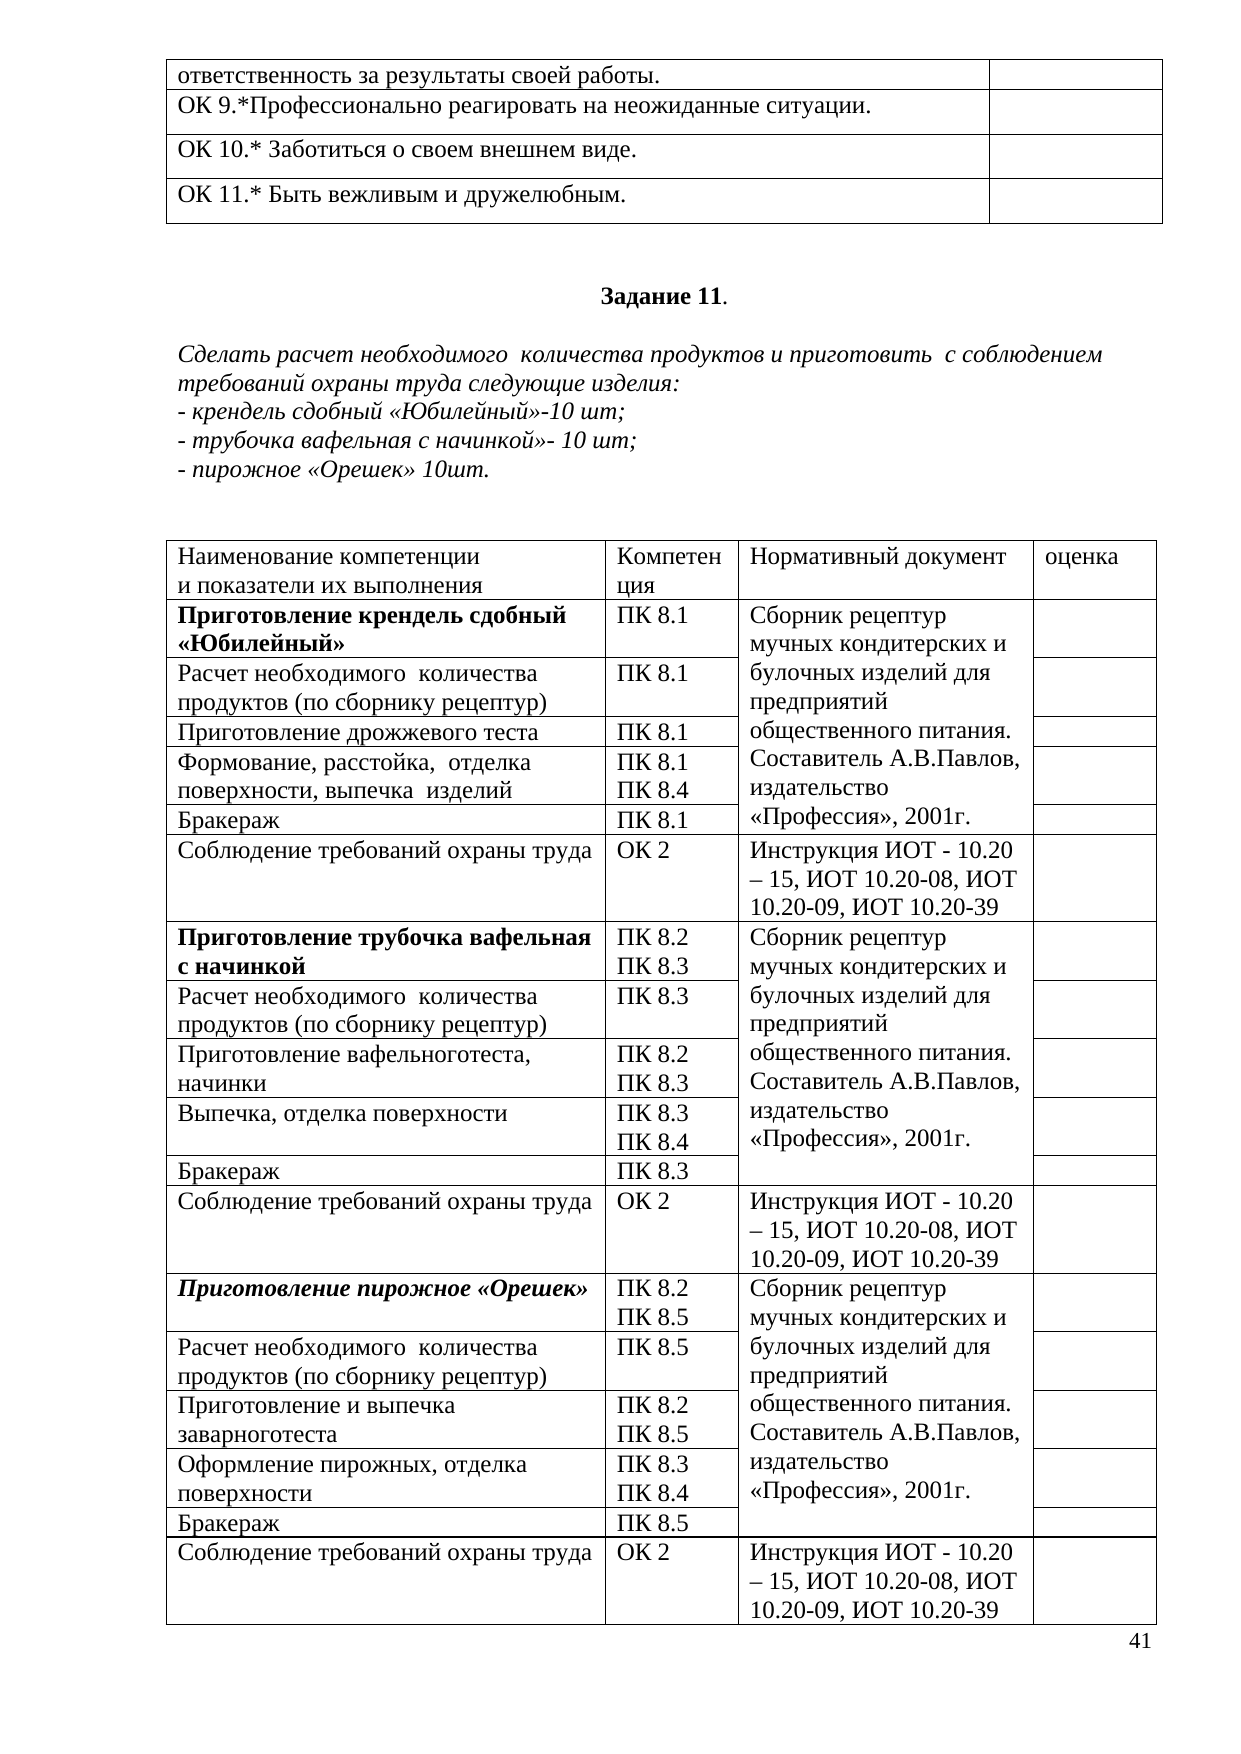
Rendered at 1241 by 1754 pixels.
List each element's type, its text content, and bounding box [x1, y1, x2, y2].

table_cell [1034, 1098, 1156, 1155]
table_cell ПК 8.1 ПК 8.4 [606, 747, 738, 804]
table_cell ПК 8.2 ПК 8.3 [606, 1039, 738, 1097]
table_cell [990, 135, 1162, 178]
table_cell ОК 2 [606, 1538, 738, 1624]
table_cell [1034, 1039, 1156, 1097]
table_cell Сборник рецептур мучных кондитерских и булочных изделий для предприятий общественного питания. Составитель А.В.Павлов, издательство «Профессия», 2001г. [739, 922, 1033, 1185]
table_cell ОК 11.* Быть вежливым и дружелюбным. [167, 179, 989, 223]
table_cell Инструкция ИОТ - 10.20 – 15, ИОТ 10.20-08, ИОТ 10.20-09, ИОТ 10.20-39 [739, 835, 1033, 921]
table_header Нормативный документ [739, 541, 1033, 599]
table_cell ОК 10.* Заботиться о своем внешнем виде. [167, 135, 989, 178]
table_header оценка [1034, 541, 1156, 599]
table_cell ОК 2 [606, 835, 738, 921]
table_cell Оформление пирожных, отделка поверхности [167, 1449, 605, 1507]
table_cell Приготовление пирожное «Орешек» [167, 1274, 605, 1331]
table_cell [990, 90, 1162, 133]
table_cell Формование, расстойка, отделка поверхности, выпечка изделий [167, 747, 605, 804]
table_cell ПК 8.5 [606, 1332, 738, 1389]
table_cell [1034, 922, 1156, 980]
text Задание 11. [177, 281, 1152, 310]
table_cell [990, 60, 1162, 89]
table_cell Расчет необходимого количества продуктов (по сборнику рецептур) [167, 658, 605, 716]
table_cell ПК 8.2 ПК 8.5 [606, 1391, 738, 1448]
table_cell Приготовление трубочка вафельная с начинкой [167, 922, 605, 980]
table_cell [1034, 747, 1156, 804]
table_cell ПК 8.3 ПК 8.4 [606, 1098, 738, 1155]
table_cell Приготовление вафельноготеста, начинки [167, 1039, 605, 1097]
table_cell [1034, 1391, 1156, 1448]
text - пирожное «Орешек» 10шт. [177, 454, 1152, 483]
table_cell [1034, 1156, 1156, 1185]
text - трубочка вафельная с начинкой»- 10 шт; [177, 425, 1152, 454]
table_cell [1034, 658, 1156, 716]
table_cell ПК 8.3 [606, 1156, 738, 1185]
table_cell ПК 8.1 [606, 658, 738, 716]
table_cell Соблюдение требований охраны труда [167, 835, 605, 921]
table_cell [1034, 981, 1156, 1038]
table_cell ПК 8.1 [606, 717, 738, 746]
table_cell Инструкция ИОТ - 10.20 – 15, ИОТ 10.20-08, ИОТ 10.20-09, ИОТ 10.20-39 [739, 1186, 1033, 1272]
table_cell Расчет необходимого количества продуктов (по сборнику рецептур) [167, 1332, 605, 1389]
table_cell Расчет необходимого количества продуктов (по сборнику рецептур) [167, 981, 605, 1038]
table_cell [167, 60, 989, 89]
table_cell Инструкция ИОТ - 10.20 – 15, ИОТ 10.20-08, ИОТ 10.20-09, ИОТ 10.20-39 [739, 1538, 1033, 1624]
table_cell [990, 179, 1162, 223]
table_cell Выпечка, отделка поверхности [167, 1098, 605, 1155]
table_cell ОК 9.*Профессионально реагировать на неожиданные ситуации. [167, 90, 989, 133]
table_cell Сборник рецептур мучных кондитерских и булочных изделий для предприятий общественного питания. Составитель А.В.Павлов, издательство «Профессия», 2001г. [739, 1274, 1033, 1536]
table_cell Приготовление крендель сдобный «Юбилейный» [167, 600, 605, 657]
table_cell ПК 8.2 ПК 8.3 [606, 922, 738, 980]
table_cell Соблюдение требований охраны труда [167, 1186, 605, 1272]
table_cell [1034, 835, 1156, 921]
table_cell Бракераж [167, 1156, 605, 1185]
table_cell Бракераж [167, 1508, 605, 1536]
table_header Компетенция [606, 541, 738, 599]
table_cell ПК 8.2 ПК 8.5 [606, 1274, 738, 1331]
table_cell [1034, 805, 1156, 834]
table_cell Приготовление и выпечка заварноготеста [167, 1391, 605, 1448]
table_cell ПК 8.3 ПК 8.4 [606, 1449, 738, 1507]
table_cell [1034, 1274, 1156, 1331]
table_cell Сборник рецептур мучных кондитерских и булочных изделий для предприятий общественного питания. Составитель А.В.Павлов, издательство «Профессия», 2001г. [739, 600, 1033, 834]
table_cell [1034, 1508, 1156, 1536]
table_cell Приготовление дрожжевого теста [167, 717, 605, 746]
table_cell ПК 8.1 [606, 805, 738, 834]
table_cell [1034, 1449, 1156, 1507]
table_header Наименование компетенции и показатели их выполнения [167, 541, 605, 599]
table_cell [1034, 1332, 1156, 1389]
table_cell Бракераж [167, 805, 605, 834]
table_cell ПК 8.5 [606, 1508, 738, 1536]
table_cell [1034, 1538, 1156, 1624]
table_cell ПК 8.1 [606, 600, 738, 657]
table_cell Соблюдение требований охраны труда [167, 1538, 605, 1624]
table_cell ОК 2 [606, 1186, 738, 1272]
text Сделать расчет необходимого количества продуктов и приготовить с соблюдением требований охраны труда следующие изделия: [177, 339, 1152, 396]
table_cell ПК 8.3 [606, 981, 738, 1038]
table_cell [1034, 600, 1156, 657]
table_cell [1034, 717, 1156, 746]
table_cell [1034, 1186, 1156, 1272]
text - крендель сдобный «Юбилейный»-10 шт; [177, 396, 1152, 425]
